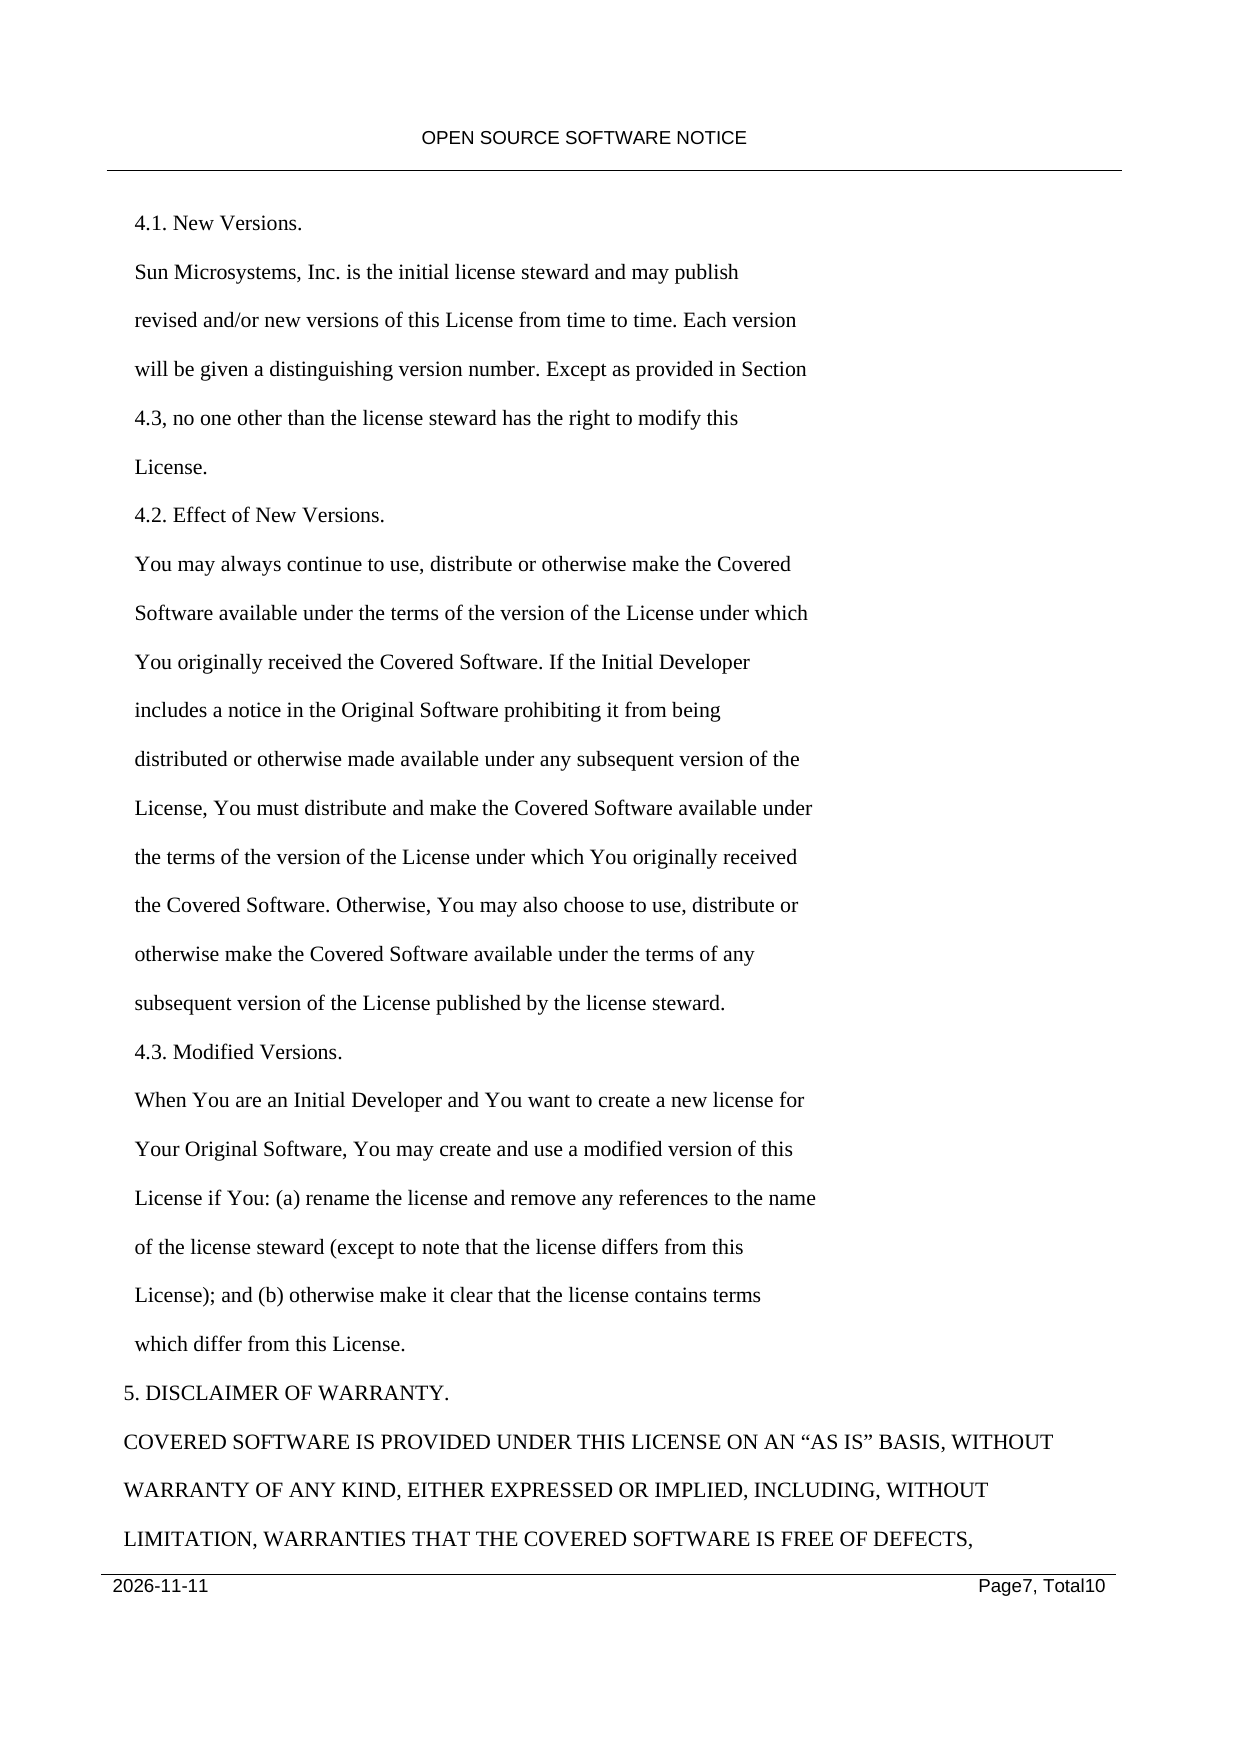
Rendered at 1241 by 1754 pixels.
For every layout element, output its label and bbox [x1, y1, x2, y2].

text [112, 206, 1128, 1555]
